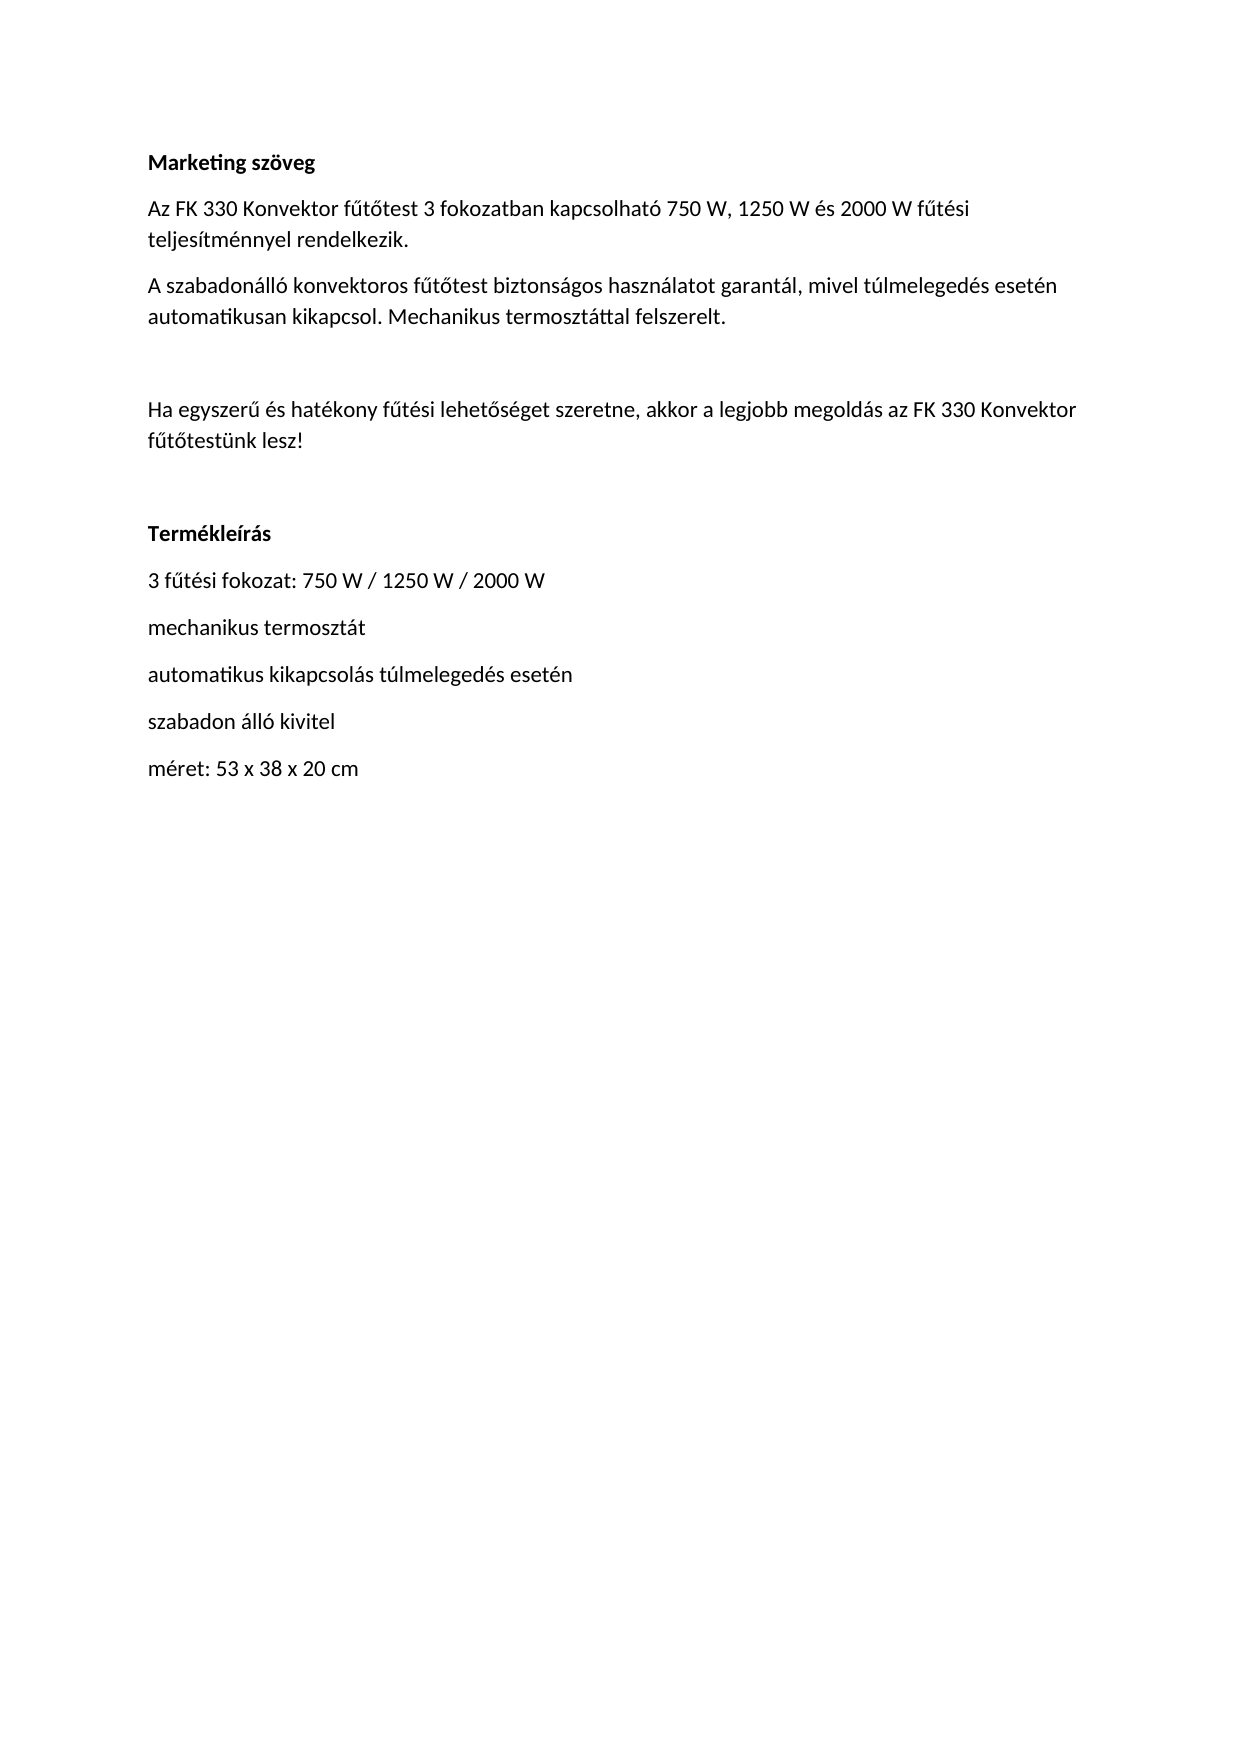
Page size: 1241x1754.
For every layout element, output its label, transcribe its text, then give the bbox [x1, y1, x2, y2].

text méret: 53 x 38 x 20 cm [148, 754, 1093, 782]
text szabadon álló kivitel [148, 707, 1093, 735]
text Ha egyszerű és hatékony fűtési lehetőséget szeretne, akkor a legjobb megoldás az FK 330 Konvektor fűtőtestünk lesz! [148, 396, 1093, 454]
text Marketing szöveg [148, 148, 1093, 176]
text 3 fűtési fokozat: 750 W / 1250 W / 2000 W [148, 566, 1093, 594]
text Az FK 330 Konvektor fűtőtest 3 fokozatban kapcsolható 750 W, 1250 W és 2000 W fűtési teljesítménnyel rendelkezik. [148, 194, 1093, 253]
text Termékleírás [148, 519, 1093, 547]
text A szabadonálló konvektoros fűtőtest biztonságos használatot garantál, mivel túlmelegedés esetén automatikusan kikapcsol. Mechanikus termosztáttal felszerelt. [148, 272, 1093, 330]
text mechanikus termosztát [148, 613, 1093, 641]
text automatikus kikapcsolás túlmelegedés esetén [148, 660, 1093, 688]
